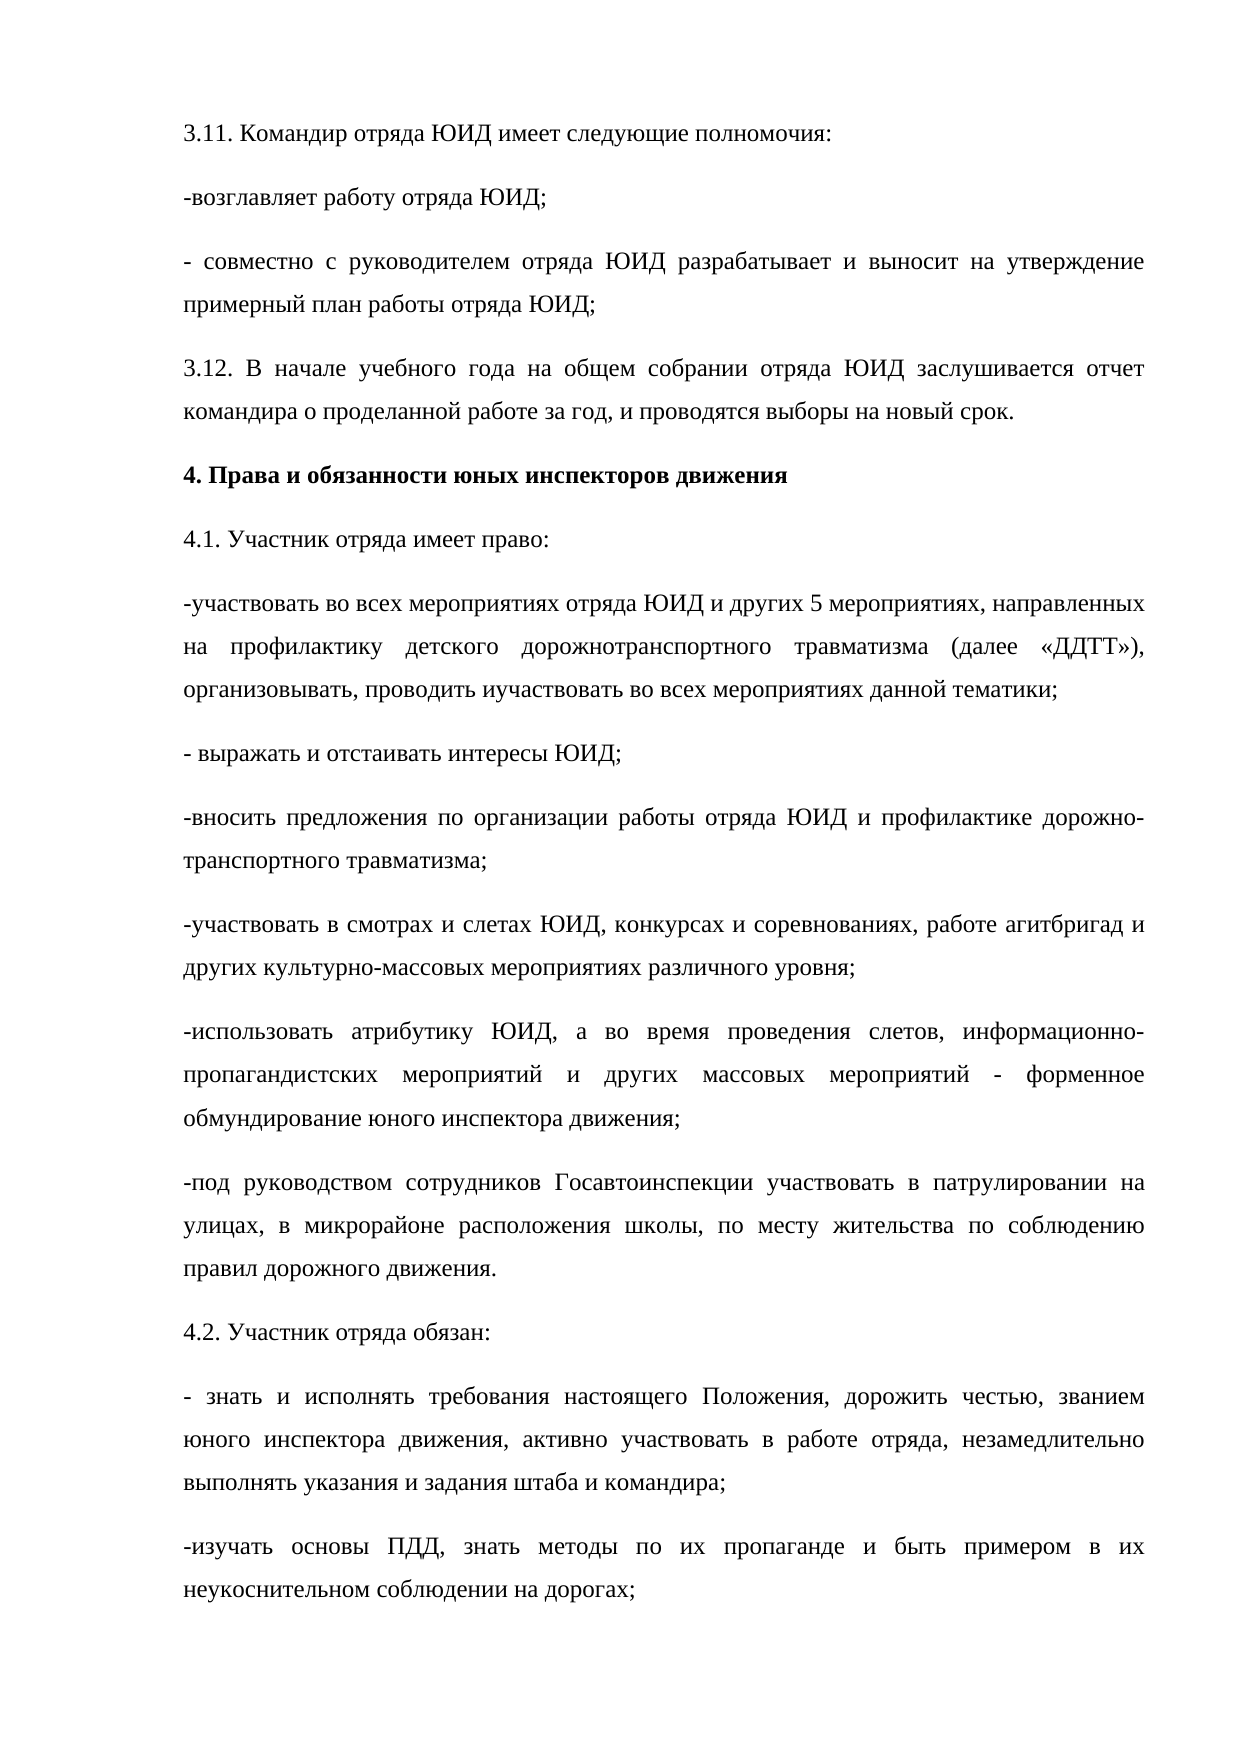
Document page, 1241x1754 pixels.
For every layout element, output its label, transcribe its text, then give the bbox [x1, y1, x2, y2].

text -участвовать во всех мероприятиях отряда ЮИД и других 5 мероприятиях, направленных на профилактику детского дорожнотранспортного травматизма (далее «ДДТТ»), организовывать, проводить иучаствовать во всех мероприятиях данной тематики; [183, 588, 1146, 703]
text -использовать атрибутику ЮИД, а во время проведения слетов, информационно-пропагандистских мероприятий и других массовых мероприятий - форменное обмундирование юного инспектора движения; [183, 1016, 1146, 1131]
text -изучать основы ПДД, знать методы по их пропаганде и быть примером в их неукоснительном соблюдении на дорогах; [183, 1531, 1146, 1603]
text -вносить предложения по организации работы отряда ЮИД и профилактике дорожно-транспортного травматизма; [183, 802, 1146, 874]
text - знать и исполнять требования настоящего Положения, дорожить честью, званием юного инспектора движения, активно участвовать в работе отряда, незамедлительно выполнять указания и задания штаба и командира; [183, 1381, 1146, 1496]
text -возглавляет работу отряда ЮИД; [183, 182, 1146, 211]
text 3.12. В начале учебного года на общем собрании отряда ЮИД заслушивается отчет командира о проделанной работе за год, и проводятся выборы на новый срок. [183, 353, 1146, 425]
text -под руководством сотрудников Госавтоинспекции участвовать в патрулировании на улицах, в микрорайоне расположения школы, по месту жительства по соблюдению правил дорожного движения. [183, 1167, 1146, 1282]
text 4.1. Участник отряда имеет право: [183, 524, 1146, 553]
text 4. Права и обязанности юных инспекторов движения [183, 460, 1146, 489]
text - совместно с руководителем отряда ЮИД разрабатывает и выносит на утверждение примерный план работы отряда ЮИД; [183, 246, 1146, 318]
text - выражать и отстаивать интересы ЮИД; [183, 738, 1146, 767]
text -участвовать в смотрах и слетах ЮИД, конкурсах и соревнованиях, работе агитбригад и других культурно-массовых мероприятиях различного уровня; [183, 909, 1146, 981]
text 3.11. Командир отряда ЮИД имеет следующие полномочия: [183, 118, 1146, 147]
text 4.2. Участник отряда обязан: [183, 1317, 1146, 1346]
